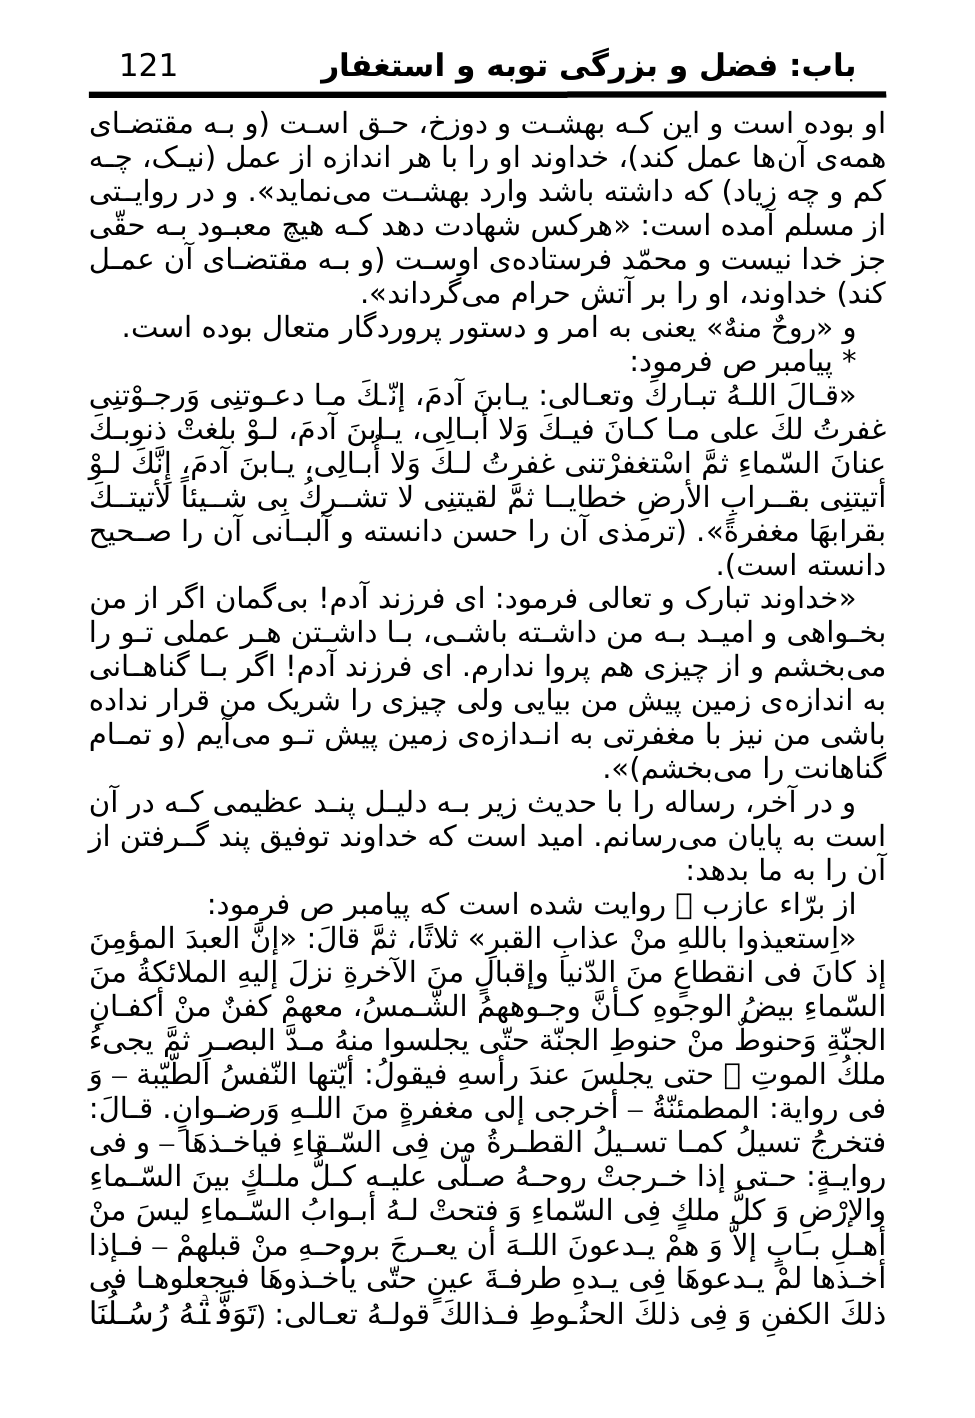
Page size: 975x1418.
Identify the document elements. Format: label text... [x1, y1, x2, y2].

text و در آخر، رساله را با حدیث زیر به دلیل پند عظیمی که در آن است به پایان می‌رسانم. امید است که خداوند توفیق پند گرفتن از آن را به ما بدهد: [89, 786, 886, 887]
text از برّاء عازب روایت شده است که پیامبر ص فرمود: [89, 887, 886, 921]
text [89, 106, 886, 310]
text و «روحٌ منهٌ» یعنی به امر و دستور پروردگار متعال بوده است. [89, 310, 886, 344]
text * پیامبر ص فرمود: [89, 344, 886, 378]
text «خداوند تبارک و تعالی فرمود: ای فرزند آدم! بی‌گمان اگر از من بخواهی و امید به من داشته باشی، با داشتن هر عملی تو را می‌بخشم و از چیزی هم پروا ندارم. ای فرزند آدم! اگر با گناهانی به اندازه‌ی زمین پیش من بیایی ولی چیزی را شریک من قرار نداده باشی من نیز با مغفرتی به اندازه‌ی زمین پیش تو می‌آیم (و تمام گناهانت را می‌بخشم)». [89, 582, 886, 786]
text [89, 921, 886, 1332]
text «قالَ اللهُ تباركَ وتعالی: یابنَ آدمَ، إنّكَ ما دعوتنِی وَرجوْتنِی غفرتُ لكَ علی ما کانَ فیكَ وَلا أبالِی، یابنَ آدمَ، لوْ بلغتْ ذنوبكَ عنانَ السّماءِ ثمَّ اسْتغفرْتنی غفرتُ لكَ وَلا أُبالِی، یابنَ آدمَ، إِنَّكَ لوْ أتیتنِی بقرابِ الأرضِ خطایا ثمَّ لقیتنِی لا تشركُ بِی شیئاً لأتیتكَ بقرابهَا مغفرةً». (ترمذی آن را حسن دانسته و آلبانی آن را صحیح دانسته است). [89, 378, 886, 582]
